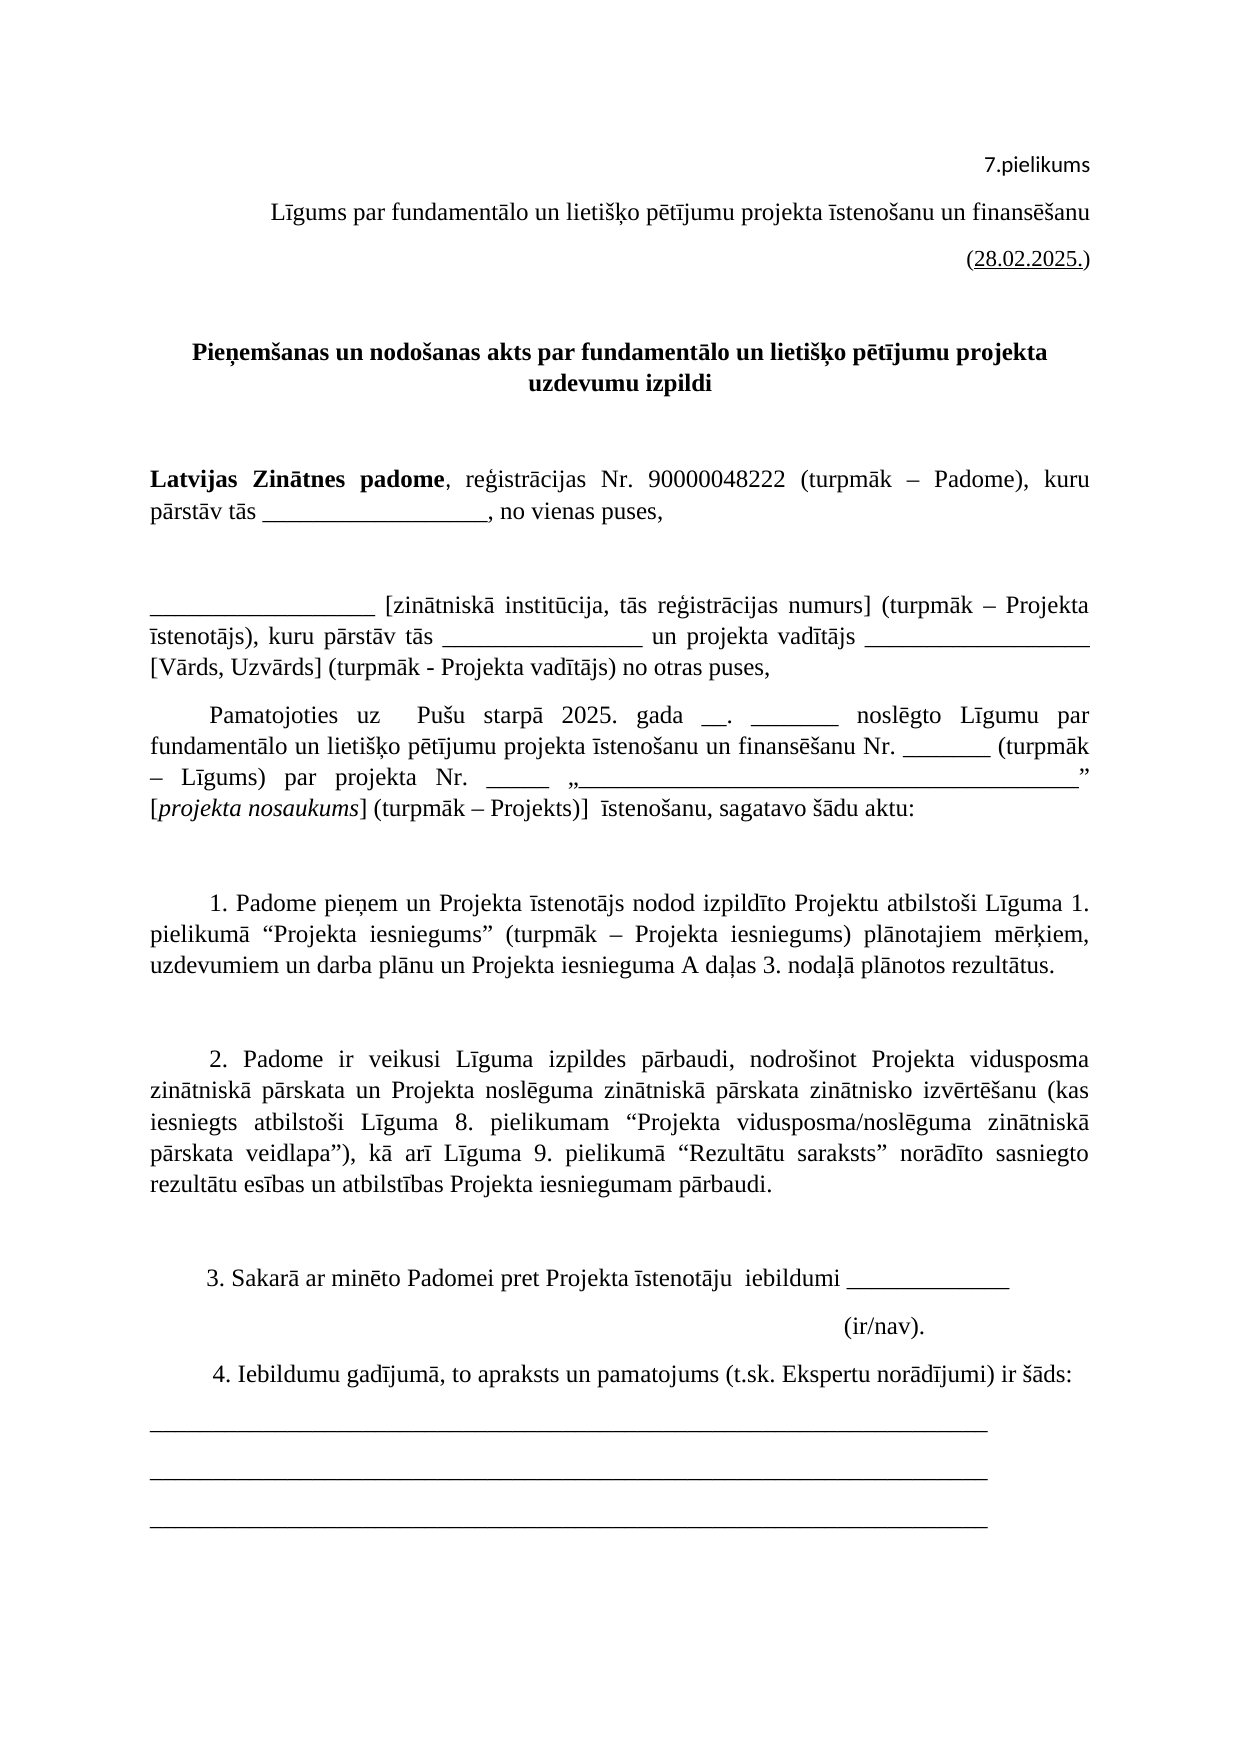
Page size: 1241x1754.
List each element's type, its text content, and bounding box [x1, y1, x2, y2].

text Pamatojoties uz Pušu starpā 2025. gada __. _______ noslēgto Līgumu par fundamentālo un lietišķo pētījumu projekta īstenošanu un finansēšanu Nr. _______ (turpmāk – Līgums) par projekta Nr. _____ „________________________________________” [projekta nosaukums] (turpmāk – Projekts)] īstenošanu, sagatavo šādu aktu: [150, 700, 1090, 822]
text Pieņemšanas un nodošanas akts par fundamentālo un lietišķo pētījumu projekta uzdevumu izpildi [150, 337, 1090, 396]
text 2. Padome ir veikusi Līguma izpildes pārbaudi, nodrošinot Projekta vidusposma zinātniskā pārskata un Projekta noslēguma zinātniskā pārskata zinātnisko izvērtēšanu (kas iesniegts atbilstoši Līguma 8. pielikumam “Projekta vidusposma/noslēguma zinātniskā pārskata veidlapa”), kā arī Līguma 9. pielikumā “Rezultātu saraksts” norādīto sasniegto rezultātu esības un atbilstības Projekta iesniegumam pārbaudi. [150, 1044, 1090, 1197]
text 3. Sakarā ar minēto Padomei pret Projekta īstenotāju iebildumi _____________ [150, 1263, 1090, 1292]
text (ir/nav). [150, 1311, 1090, 1340]
text ___________________________________________________________________ [150, 1502, 1090, 1531]
text (28.02.2025.) [150, 244, 1090, 271]
text Latvijas Zinātnes padome, reģistrācijas Nr. 90000048222 (turpmāk – Padome), kuru pārstāv tās __________________, no vienas puses, [150, 463, 1090, 524]
text __________________ [zinātniskā institūcija, tās reģistrācijas numurs] (turpmāk – Projekta īstenotājs), kuru pārstāv tās ________________ un projekta vadītājs __________________ [Vārds, Uzvārds] (turpmāk - Projekta vadītājs) no otras puses, [150, 590, 1090, 681]
text ___________________________________________________________________ [150, 1406, 1090, 1435]
text ___________________________________________________________________ [150, 1454, 1090, 1483]
text 7.pielikums [150, 150, 1090, 178]
text Līgums par fundamentālo un lietišķo pētījumu projekta īstenošanu un finansēšanu [150, 197, 1090, 226]
text 4. Iebildumu gadījumā, to apraksts un pamatojums (t.sk. Ekspertu norādījumi) ir šāds: [150, 1359, 1090, 1387]
text 1. Padome pieņem un Projekta īstenotājs nodod izpildīto Projektu atbilstoši Līguma 1. pielikumā “Projekta iesniegums” (turpmāk – Projekta iesniegums) plānotajiem mērķiem, uzdevumiem un darba plānu un Projekta iesnieguma A daļas 3. nodaļā plānotos rezultātus. [150, 888, 1090, 979]
